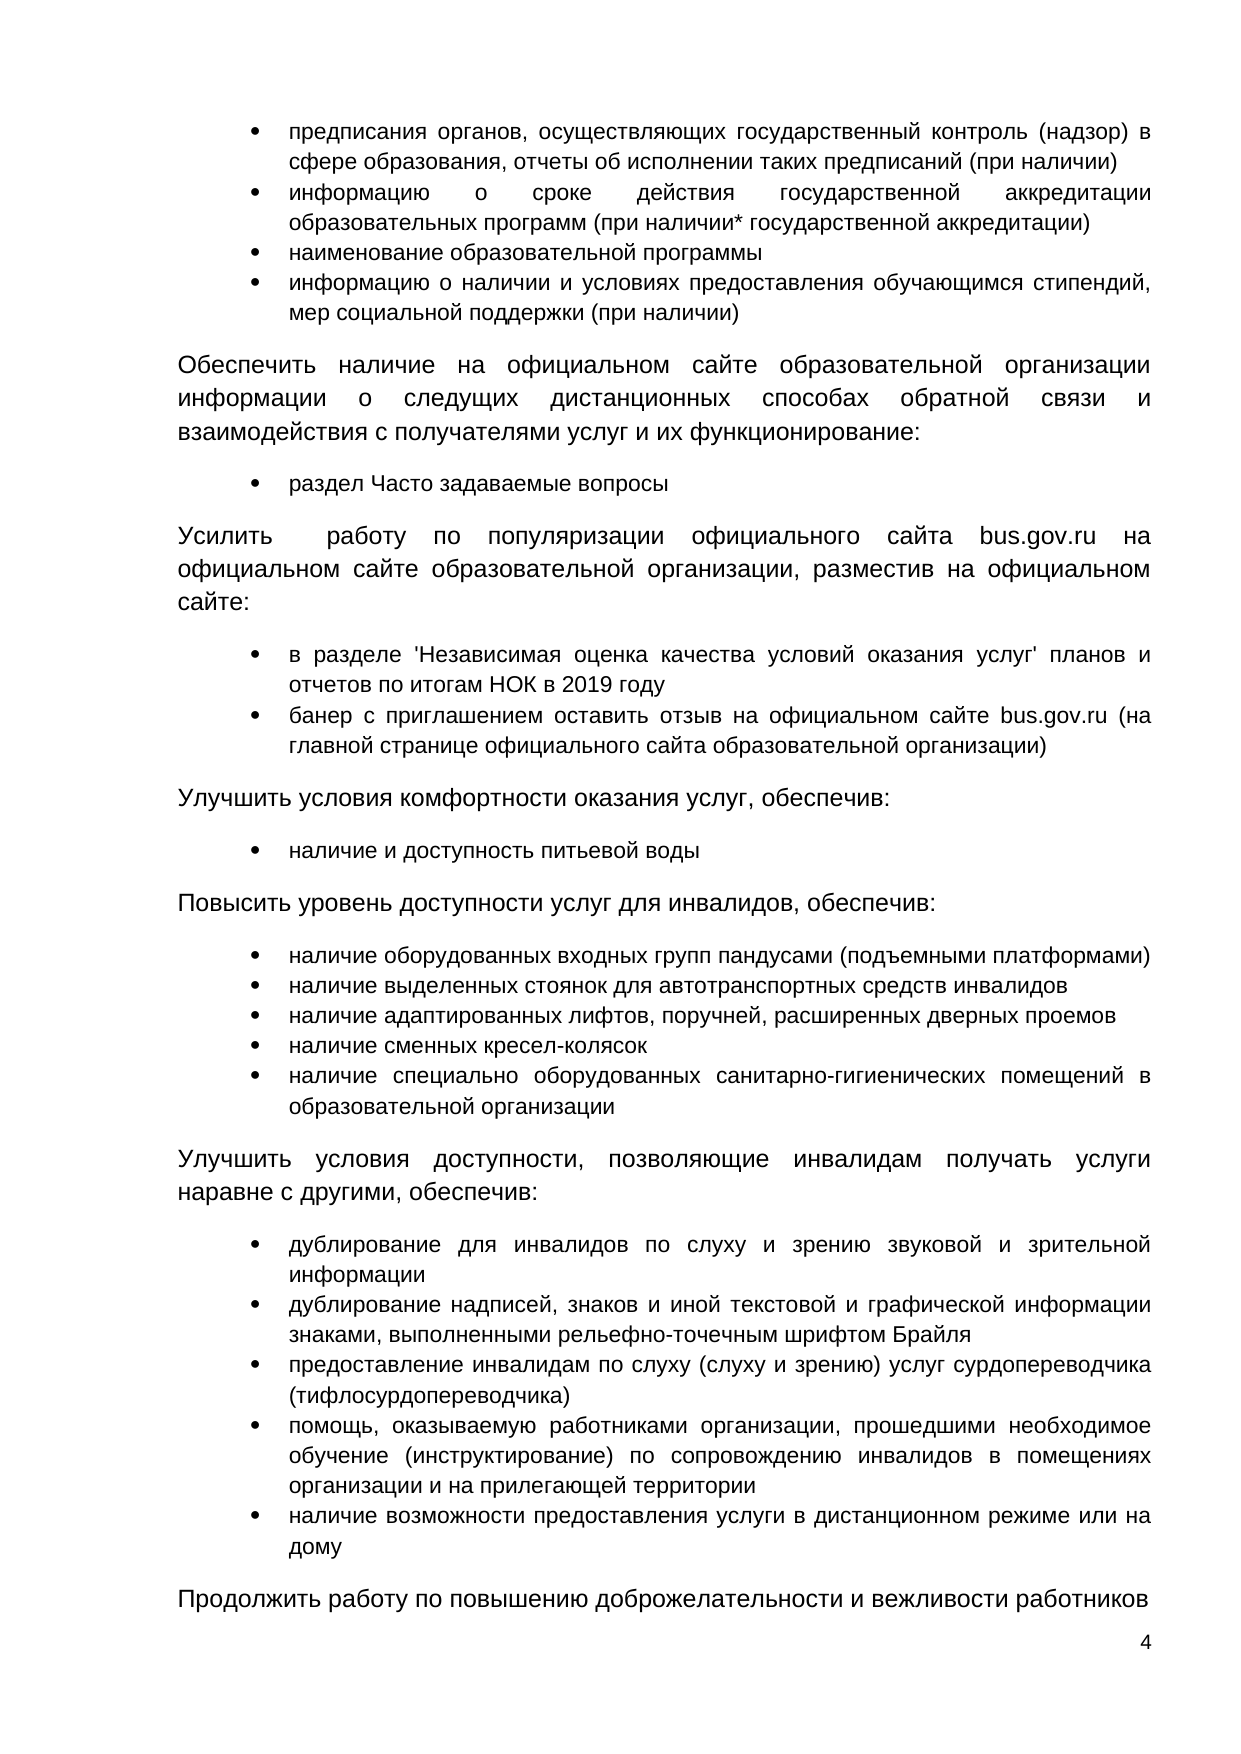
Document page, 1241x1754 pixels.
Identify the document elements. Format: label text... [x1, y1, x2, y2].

list информацию о сроке действия государственной аккредитации образовательных программ (при наличии* государственной аккредитации) [251, 178, 1152, 235]
list наличие возможности предоставления услуги в дистанционном режиме или на дому [251, 1502, 1152, 1559]
list наличие специально оборудованных санитарно-гигиенических помещений в образовательной организации [251, 1062, 1152, 1119]
list информацию о наличии и условиях предоставления обучающимся стипендий, мер социальной поддержки (при наличии) [251, 269, 1152, 326]
list наличие сменных кресел-колясок [251, 1032, 1152, 1059]
text Повысить уровень доступности услуг для инвалидов, обеспечив: [177, 888, 1152, 917]
list наименование образовательной программы [251, 239, 1152, 265]
list наличие адаптированных лифтов, поручней, расширенных дверных проемов [251, 1002, 1152, 1028]
list наличие оборудованных входных групп пандусами (подъемными платформами) [251, 942, 1152, 968]
text Улучшить условия комфортности оказания услуг, обеспечив: [177, 783, 1152, 812]
text Продолжить работу по повышению доброжелательности и вежливости работников [177, 1584, 1152, 1612]
list наличие выделенных стоянок для автотранспортных средств инвалидов [251, 972, 1152, 998]
list банер с приглашением оставить отзыв на официальном сайте bus.gov.ru (на главной странице официального сайта образовательной организации) [251, 702, 1152, 758]
list наличие и доступность питьевой воды [251, 837, 1152, 863]
text Усилить работу по популяризации официального сайта bus.gov.ru на официальном сайте образовательной организации, разместив на официальном сайте: [177, 521, 1152, 616]
list предоставление инвалидам по слуху (слуху и зрению) услуг сурдопереводчика (тифлосурдопереводчика) [251, 1351, 1152, 1408]
list дублирование надписей, знаков и иной текстовой и графической информации знаками, выполненными рельефно-точечным шрифтом Брайля [251, 1291, 1152, 1348]
list помощь, оказываемую работниками организации, прошедшими необходимое обучение (инструктирование) по сопровождению инвалидов в помещениях организации и на прилегающей территории [251, 1412, 1152, 1499]
list в разделе 'Независимая оценка качества условий оказания услуг' планов и отчетов по итогам НОК в 2019 году [251, 641, 1152, 698]
list дублирование для инвалидов по слуху и зрению звуковой и зрительной информации [251, 1231, 1152, 1287]
list предписания органов, осуществляющих государственный контроль (надзор) в сфере образования, отчеты об исполнении таких предписаний (при наличии) [251, 118, 1152, 175]
text Обеспечить наличие на официальном сайте образовательной организации информации о следущих дистанционных способах обратной связи и взаимодействия с получателями услуг и их функционирование: [177, 350, 1152, 445]
text Улучшить условия доступности, позволяющие инвалидам получать услуги наравне с другими, обеспечив: [177, 1144, 1152, 1206]
list раздел Часто задаваемые вопросы [251, 470, 1152, 497]
